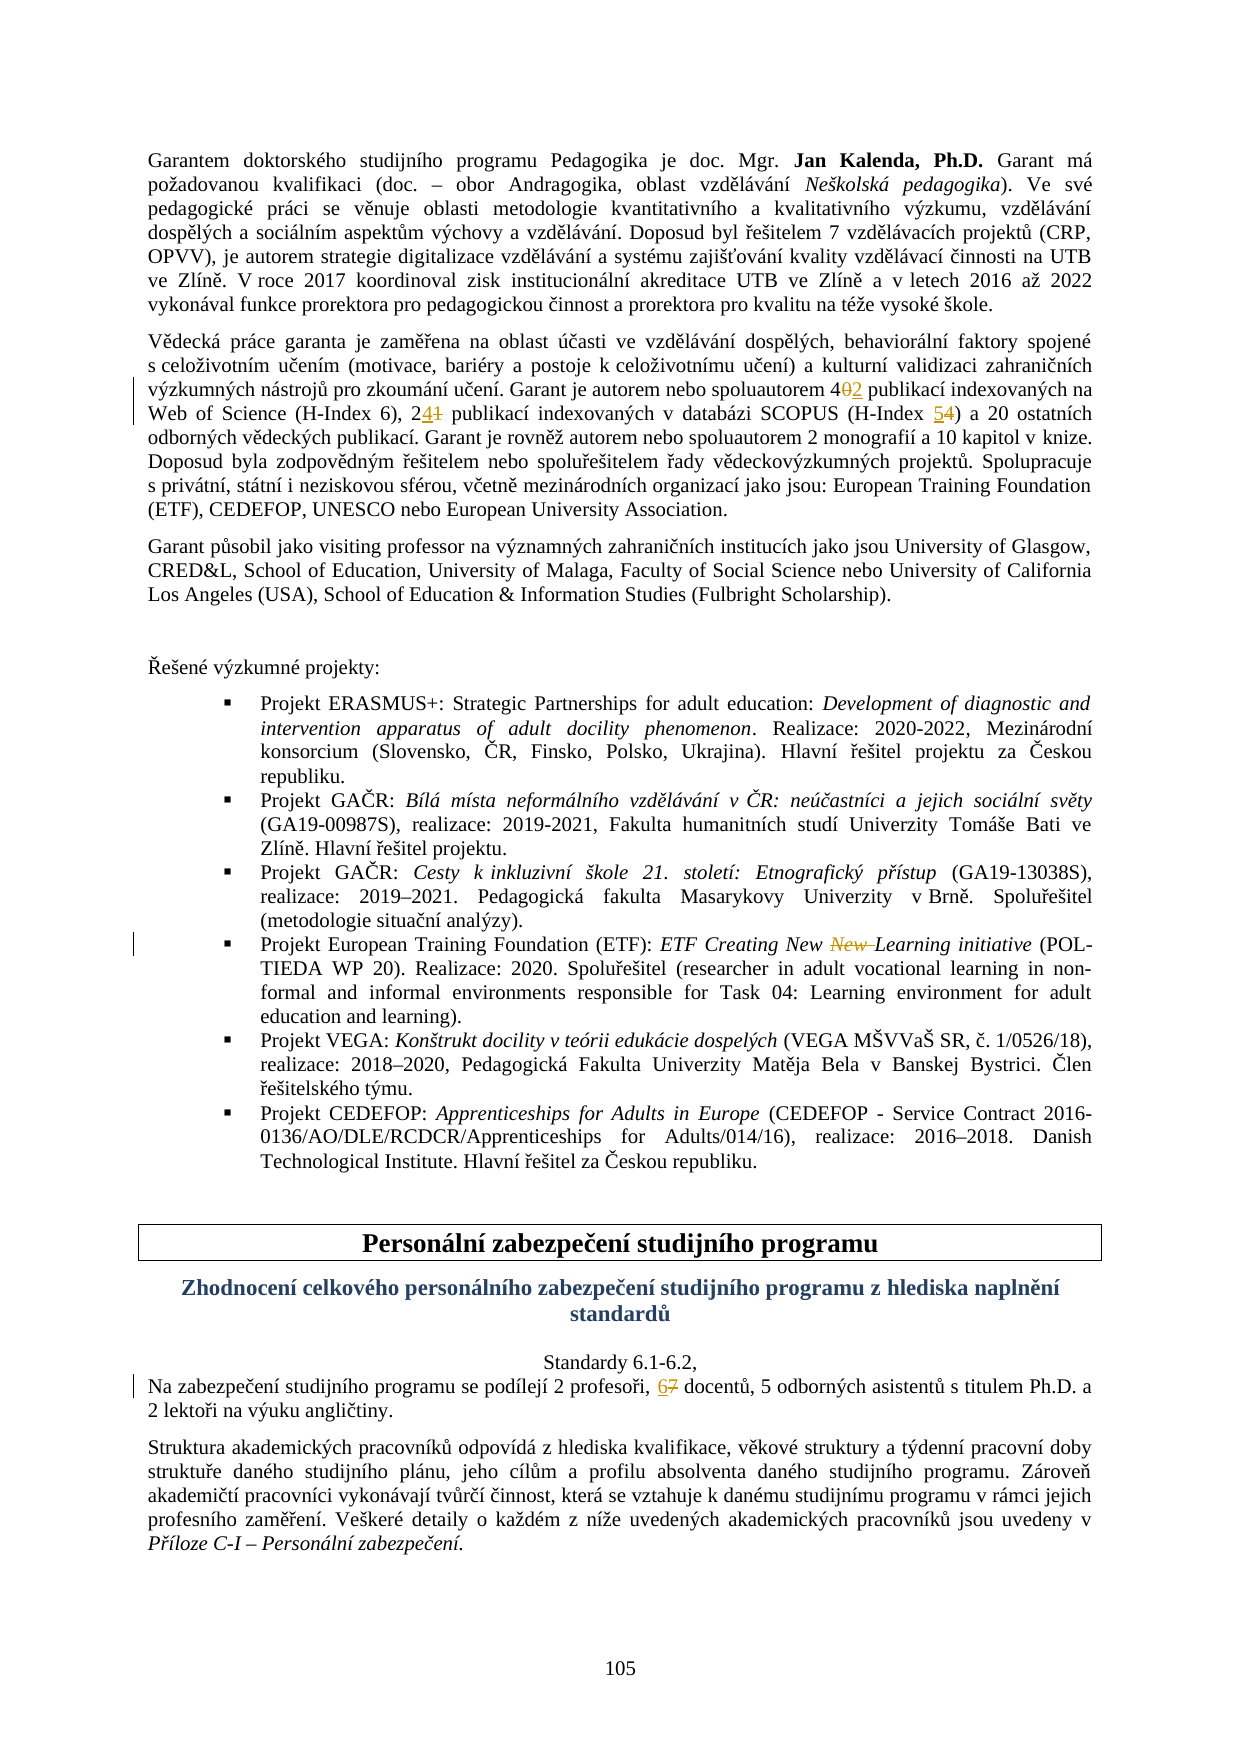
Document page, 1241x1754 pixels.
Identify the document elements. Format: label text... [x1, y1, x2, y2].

text Řešené výzkumné projekty: [148, 655, 1093, 679]
list Projekt ERASMUS+: Strategic Partnerships for adult education: Development of diagnostic and intervention apparatus of adult docility phenomenon. Realizace: 2020-2022, Mezinárodní konsorcium (Slovensko, ČR, Finsko, Polsko, Ukrajina). Hlavní řešitel projektu za Českou republiku. [223, 691, 1093, 788]
list Projekt CEDEFOP: Apprenticeships for Adults in Europe (CEDEFOP - Service Contract 2016-0136/AO/DLE/RCDCR/Apprenticeships for Adults/014/16), realizace: 2016–2018. Danish Technological Institute. Hlavní řešitel za Českou republiku. [223, 1100, 1093, 1173]
text Standardy 6.1-6.2, [148, 1350, 1093, 1374]
list Projekt GAČR: Bílá místa neformálního vzdělávání v ČR: neúčastníci a jejich sociální světy (GA19-00987S), realizace: 2019-2021, Fakulta humanitních studí Univerzity Tomáše Bati ve Zlíně. Hlavní řešitel projektu. [223, 788, 1093, 860]
text Garant působil jako visiting professor na významných zahraničních institucích jako jsou University of Glasgow, CRED&L, School of Education, University of Malaga, Faculty of Social Science nebo University of California Los Angeles (USA), School of Education & Information Studies (Fulbright Scholarship). [148, 533, 1093, 606]
subtitle Personální zabezpečení studijního programu [139, 1225, 1101, 1260]
list Projekt European Training Foundation (ETF): ETF Creating New Learning initiative (POL-TIEDA WP 20). Realizace: 2020. Spoluřešitel (researcher in adult vocational learning in non-formal and informal environments responsible for Task 04: Learning environment for adult education and learning). [223, 932, 1093, 1028]
text Vědecká práce garanta je zaměřena na oblast účasti ve vzdělávání dospělých, behaviorální faktory spojené s celoživotním učením (motivace, bariéry a postoje k celoživotnímu učení) a kulturní validizaci zahraničních výzkumných nástrojů pro zkoumání učení. Garant je autorem nebo spoluautorem 4 publikací indexovaných na Web of Science (H-Index 6), 2 publikací indexovaných v databázi SCOPUS (H-Index ) a 20 ostatních odborných vědeckých publikací. Garant je rovněž autorem nebo spoluautorem 2 monografií a 10 kapitol v knize. Doposud byla zodpovědným řešitelem nebo spoluřešitelem řady vědeckovýzkumných projektů. Spolupracuje s privátní, státní i neziskovou sférou, včetně mezinárodních organizací jako jsou: European Training Foundation (ETF), CEDEFOP, UNESCO nebo European University Association. [148, 328, 1093, 521]
list Projekt VEGA: Konštrukt docility v teórii edukácie dospelých (VEGA MŠVVaŠ SR, č. 1/0526/18), realizace: 2018–2020, Pedagogická Fakulta Univerzity Matěja Bela v Banskej Bystrici. Člen řešitelského týmu. [223, 1028, 1093, 1100]
subtitle Zhodnocení celkového personálního zabezpečení studijního programu z hlediska naplnění standardů [148, 1273, 1093, 1326]
text Na zabezpečení studijního programu se podílejí 2 profesoři, docentů, 5 odborných asistentů s titulem Ph.D. a 2 lektoři na výuku angličtiny. [148, 1374, 1093, 1422]
text Struktura akademických pracovníků odpovídá z hlediska kvalifikace, věkové struktury a týdenní pracovní doby struktuře daného studijního plánu, jeho cílům a profilu absolventa daného studijního programu. Zároveň akademičtí pracovníci vykonávají tvůrčí činnost, která se vztahuje k danému studijnímu programu v rámci jejich profesního zaměření. Veškeré detaily o každém z níže uvedených akademických pracovníků jsou uvedeny v Příloze C-I – Personální zabezpečení. [148, 1435, 1093, 1555]
text Garantem doktorského studijního programu Pedagogika je doc. Mgr. Jan Kalenda, Ph.D. Garant má požadovanou kvalifikaci (doc. – obor Andragogika, oblast vzdělávání Neškolská pedagogika). Ve své pedagogické práci se věnuje oblasti metodologie kvantitativního a kvalitativního výzkumu, vzdělávání dospělých a sociálním aspektům výchovy a vzdělávání. Doposud byl řešitelem 7 vzdělávacích projektů (CRP, OPVV), je autorem strategie digitalizace vzdělávání a systému zajišťování kvality vzdělávací činnosti na UTB ve Zlíně. V roce 2017 koordinoval zisk institucionální akreditace UTB ve Zlíně a v letech 2016 až 2022 vykonával funkce prorektora pro pedagogickou činnost a prorektora pro kvalitu na téže vysoké škole. [148, 148, 1093, 316]
list Projekt GAČR: Cesty k inkluzivní škole 21. století: Etnografický přístup (GA19-13038S), realizace: 2019–2021. Pedagogická fakulta Masarykovy Univerzity v Brně. Spoluřešitel (metodologie situační analýzy). [223, 860, 1093, 932]
